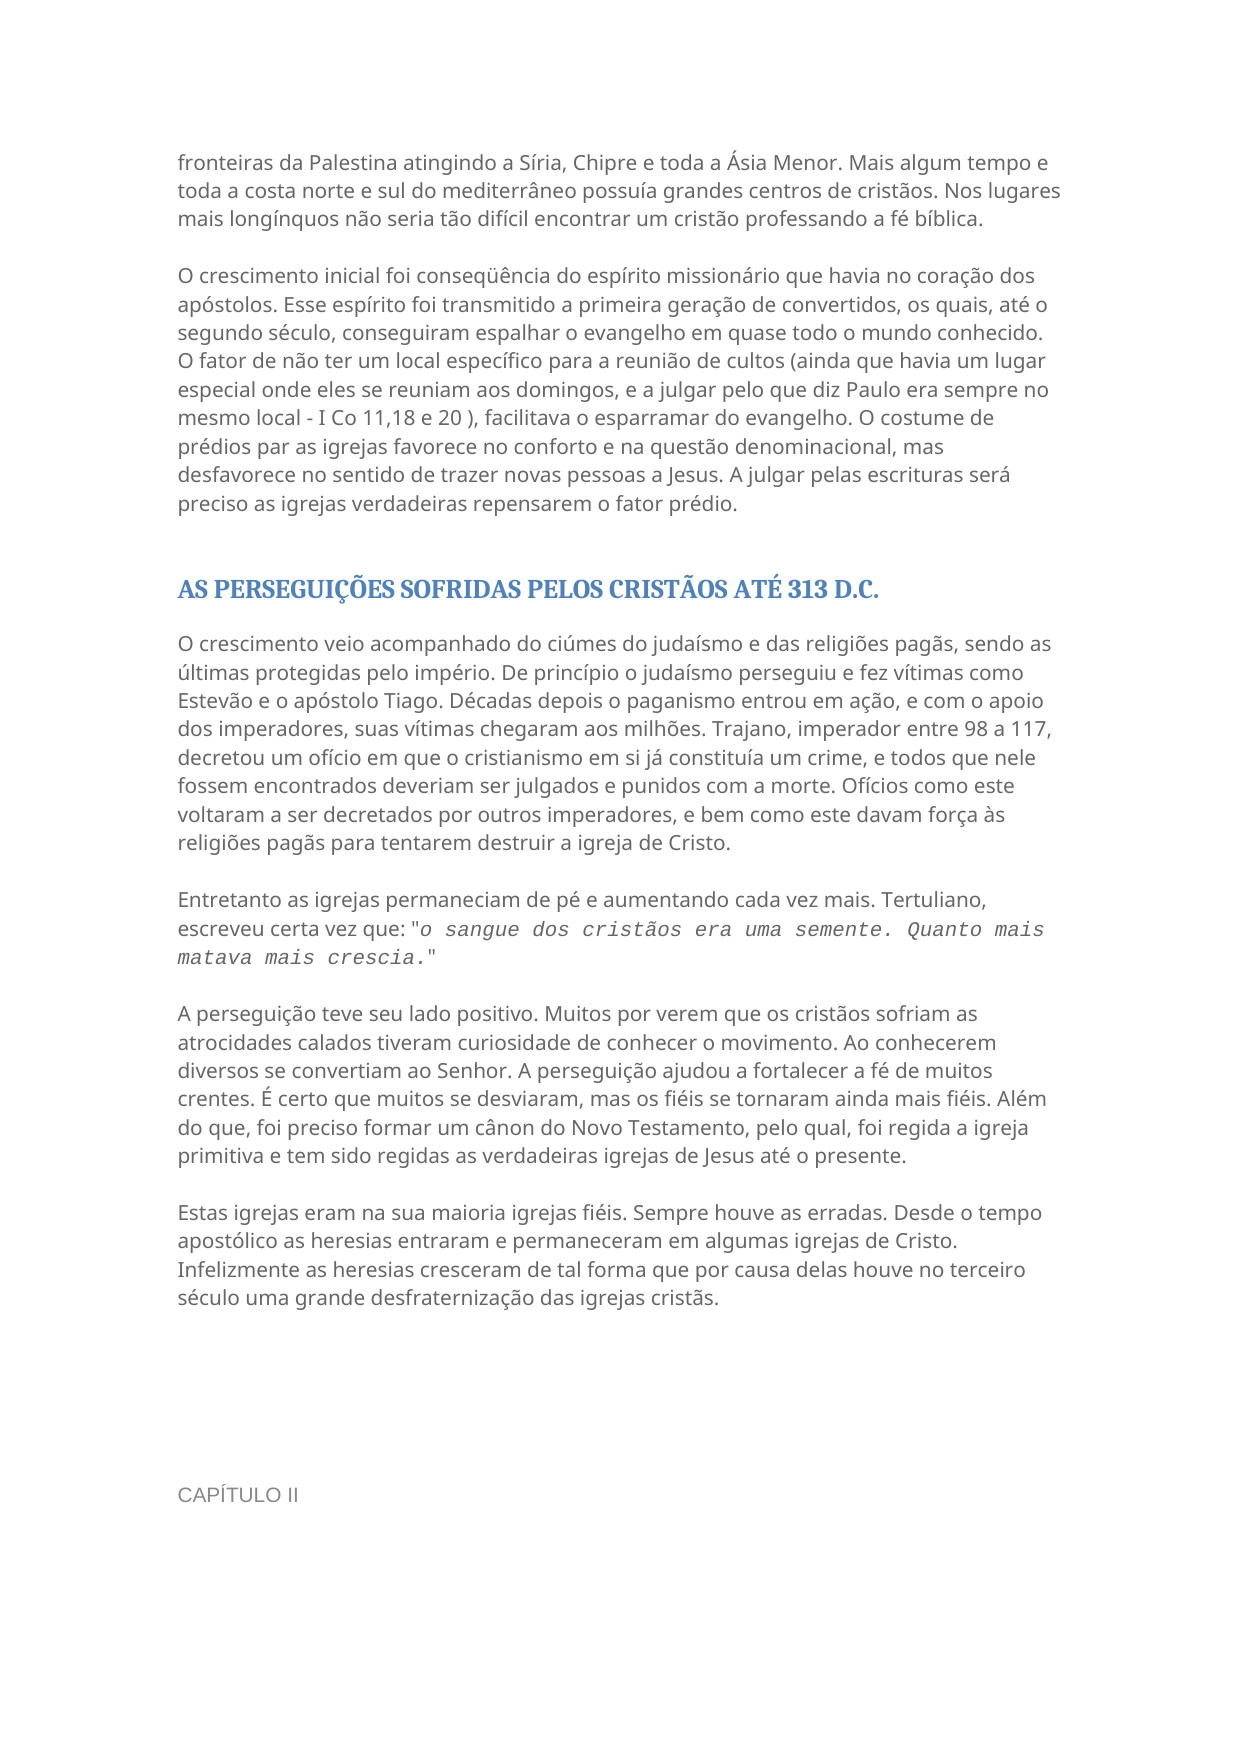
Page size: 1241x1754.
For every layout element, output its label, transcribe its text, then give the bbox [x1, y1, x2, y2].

text O crescimento veio acompanhado do ciúmes do judaísmo e das religiões pagãs, sendo as últimas protegidas pelo império. De princípio o judaísmo perseguiu e fez vítimas como Estevão e o apóstolo Tiago. Décadas depois o paganismo entrou em ação, e com o apoio dos imperadores, suas vítimas chegaram aos milhões. Trajano, imperador entre 98 a 117, decretou um ofício em que o cristianismo em si já constituía um crime, e todos que nele fossem encontrados deveriam ser julgados e punidos com a morte. Ofícios como este voltaram a ser decretados por outros imperadores, e bem como este davam força às religiões pagãs para tentarem destruir a igreja de Cristo. Entretanto as igrejas permaneciam de pé e aumentando cada vez mais. Tertuliano, escreveu certa vez que: "o sangue dos cristãos era uma semente. Quanto mais matava mais crescia." A perseguição teve seu lado positivo. Muitos por verem que os cristãos sofriam as atrocidades calados tiveram curiosidade de conhecer o movimento. Ao conhecerem diversos se convertiam ao Senhor. A perseguição ajudou a fortalecer a fé de muitos crentes. É certo que muitos se desviaram, mas os fiéis se tornaram ainda mais fiéis. Além do que, foi preciso formar um cânon do Novo Testamento, pelo qual, foi regida a igreja primitiva e tem sido regidas as verdadeiras igrejas de Jesus até o presente. Estas igrejas eram na sua maioria igrejas fiéis. Sempre houve as erradas. Desde o tempo apostólico as heresias entraram e permaneceram em algumas igrejas de Cristo. Infelizmente as heresias cresceram de tal forma que por causa delas houve no terceiro século uma grande desfraternização das igrejas cristãs. CAPÍTULO II [177, 605, 1063, 1507]
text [177, 148, 1063, 574]
subtitle AS PERSEGUIÇÕES SOFRIDAS PELOS CRISTÃOS ATÉ 313 D.C. [177, 574, 1063, 605]
